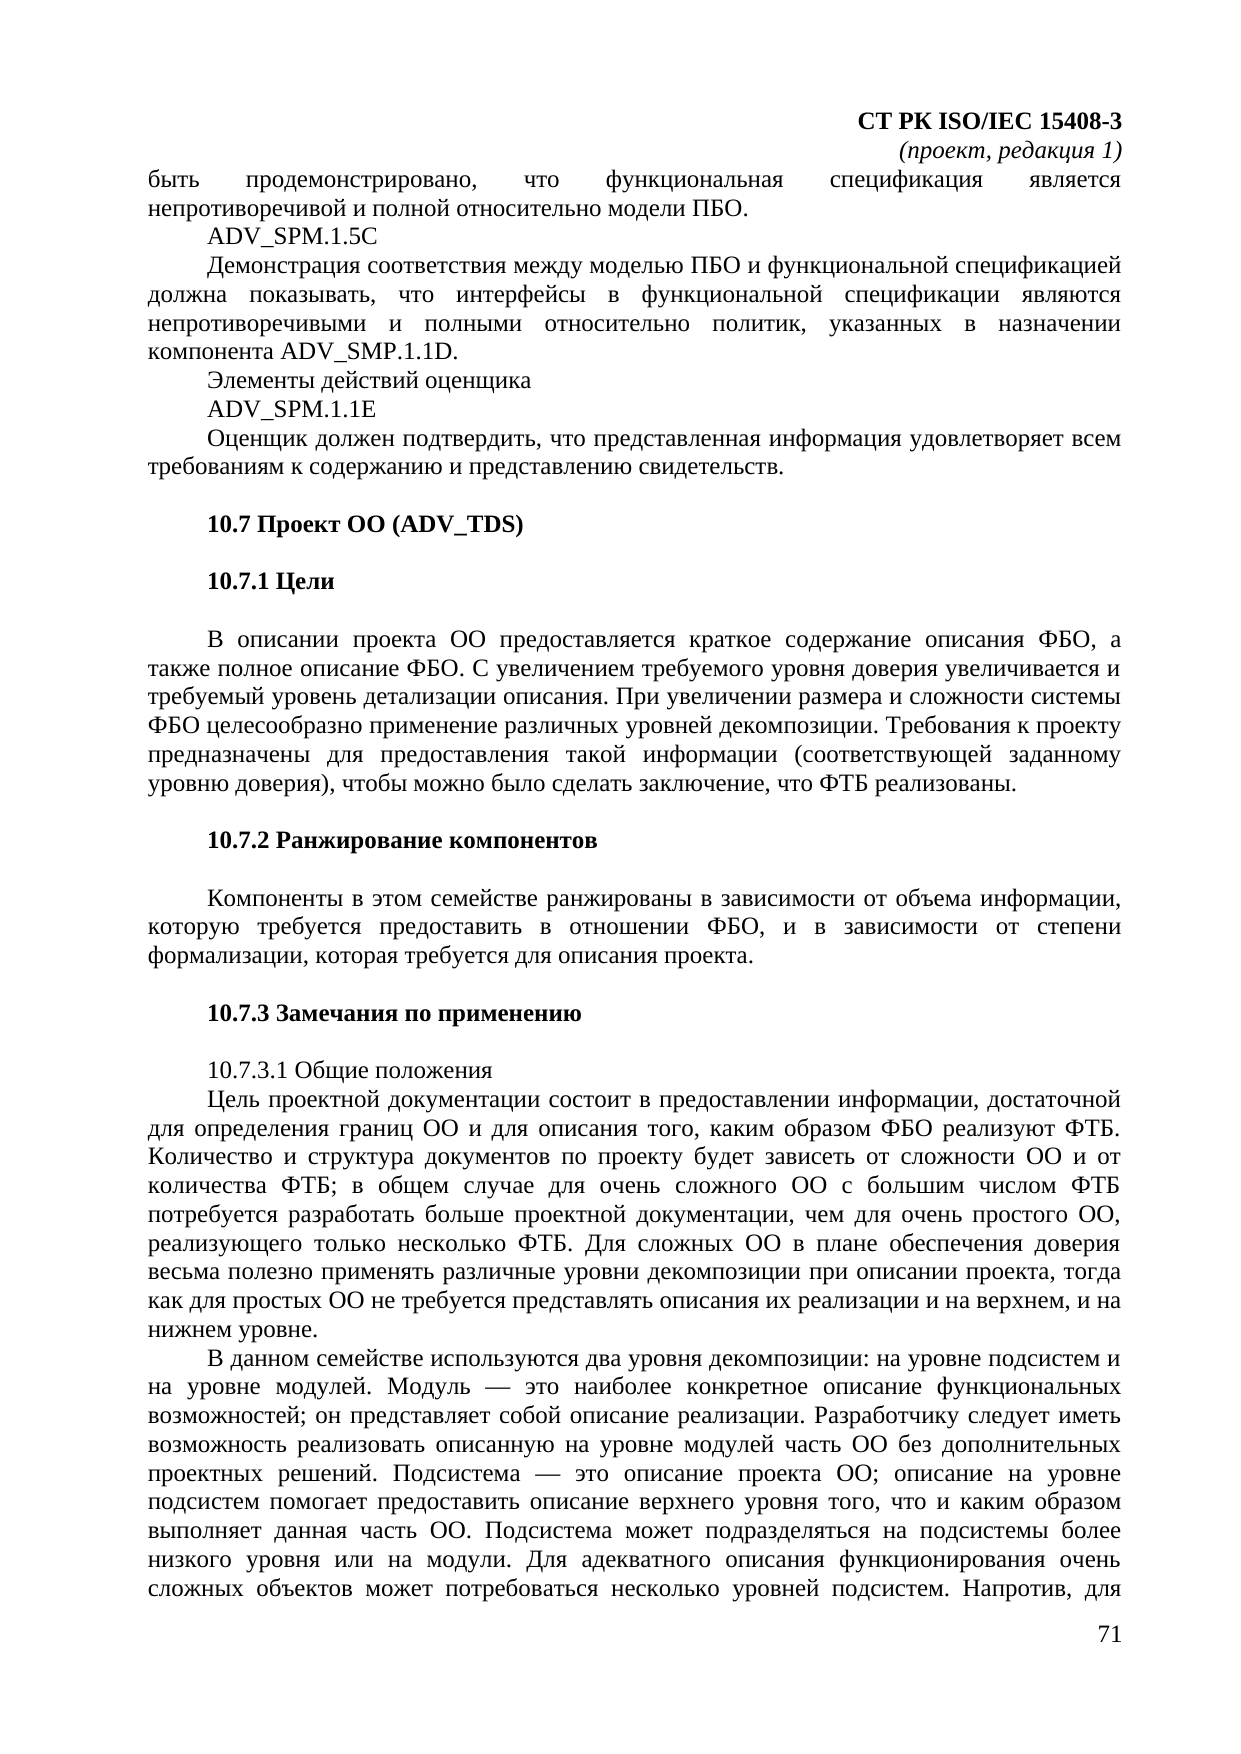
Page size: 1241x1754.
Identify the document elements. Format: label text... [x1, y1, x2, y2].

text В описании проекта ОО предоставляется краткое содержание описания ФБО, а также полное описание ФБО. С увеличением требуемого уровня доверия увеличивается и требуемый уровень детализации описания. При увеличении размера и сложности системы ФБО целесообразно применение различных уровней декомпозиции. Требования к проекту предназначены для предоставления такой информации (соответствующей заданному уровню доверия), чтобы можно было сделать заключение, что ФТБ реализованы. [148, 624, 1122, 796]
text Цель проектной документации состоит в предоставлении информации, достаточной для определения границ ОО и для описания того, каким образом ФБО реализуют ФТБ. Количество и структура документов по проекту будет зависеть от сложности ОО и от количества ФТБ; в общем случае для очень сложного ОО с большим числом ФТБ потребуется разработать больше проектной документации, чем для очень простого ОО, реализующего только несколько ФТБ. Для сложных ОО в плане обеспечения доверия весьма полезно применять различные уровни декомпозиции при описании проекта, тогда как для простых ОО не требуется представлять описания их реализации и на верхнем, и на нижнем уровне. [148, 1084, 1122, 1343]
text ADV_SPM.1.1E [148, 394, 1122, 423]
text 10.7 Проект ОО (ADV_TDS) [148, 509, 1122, 538]
text 10.7.1 Цели [148, 566, 1122, 595]
text Демонстрация соответствия между моделью ПБО и функциональной спецификацией должна показывать, что интерфейсы в функциональной спецификации являются непротиворечивыми и полными относительно политик, указанных в назначении компонента ADV_SMP.1.1D. [148, 250, 1122, 365]
text Компоненты в этом семействе ранжированы в зависимости от объема информации, которую требуется предоставить в отношении ФБО, и в зависимости от степени формализации, которая требуется для описания проекта. [148, 883, 1122, 969]
text ADV_SPM.1.5C [148, 221, 1122, 250]
text Оценщик должен подтвердить, что представленная информация удовлетворяет всем требованиям к содержанию и представлению свидетельств. [148, 423, 1122, 480]
text Элементы действий оценщика [148, 365, 1122, 394]
text 10.7.3.1 Общие положения [148, 1055, 1122, 1084]
text 10.7.3 Замечания по применению [148, 998, 1122, 1026]
text 10.7.2 Ранжирование компонентов [148, 825, 1122, 854]
